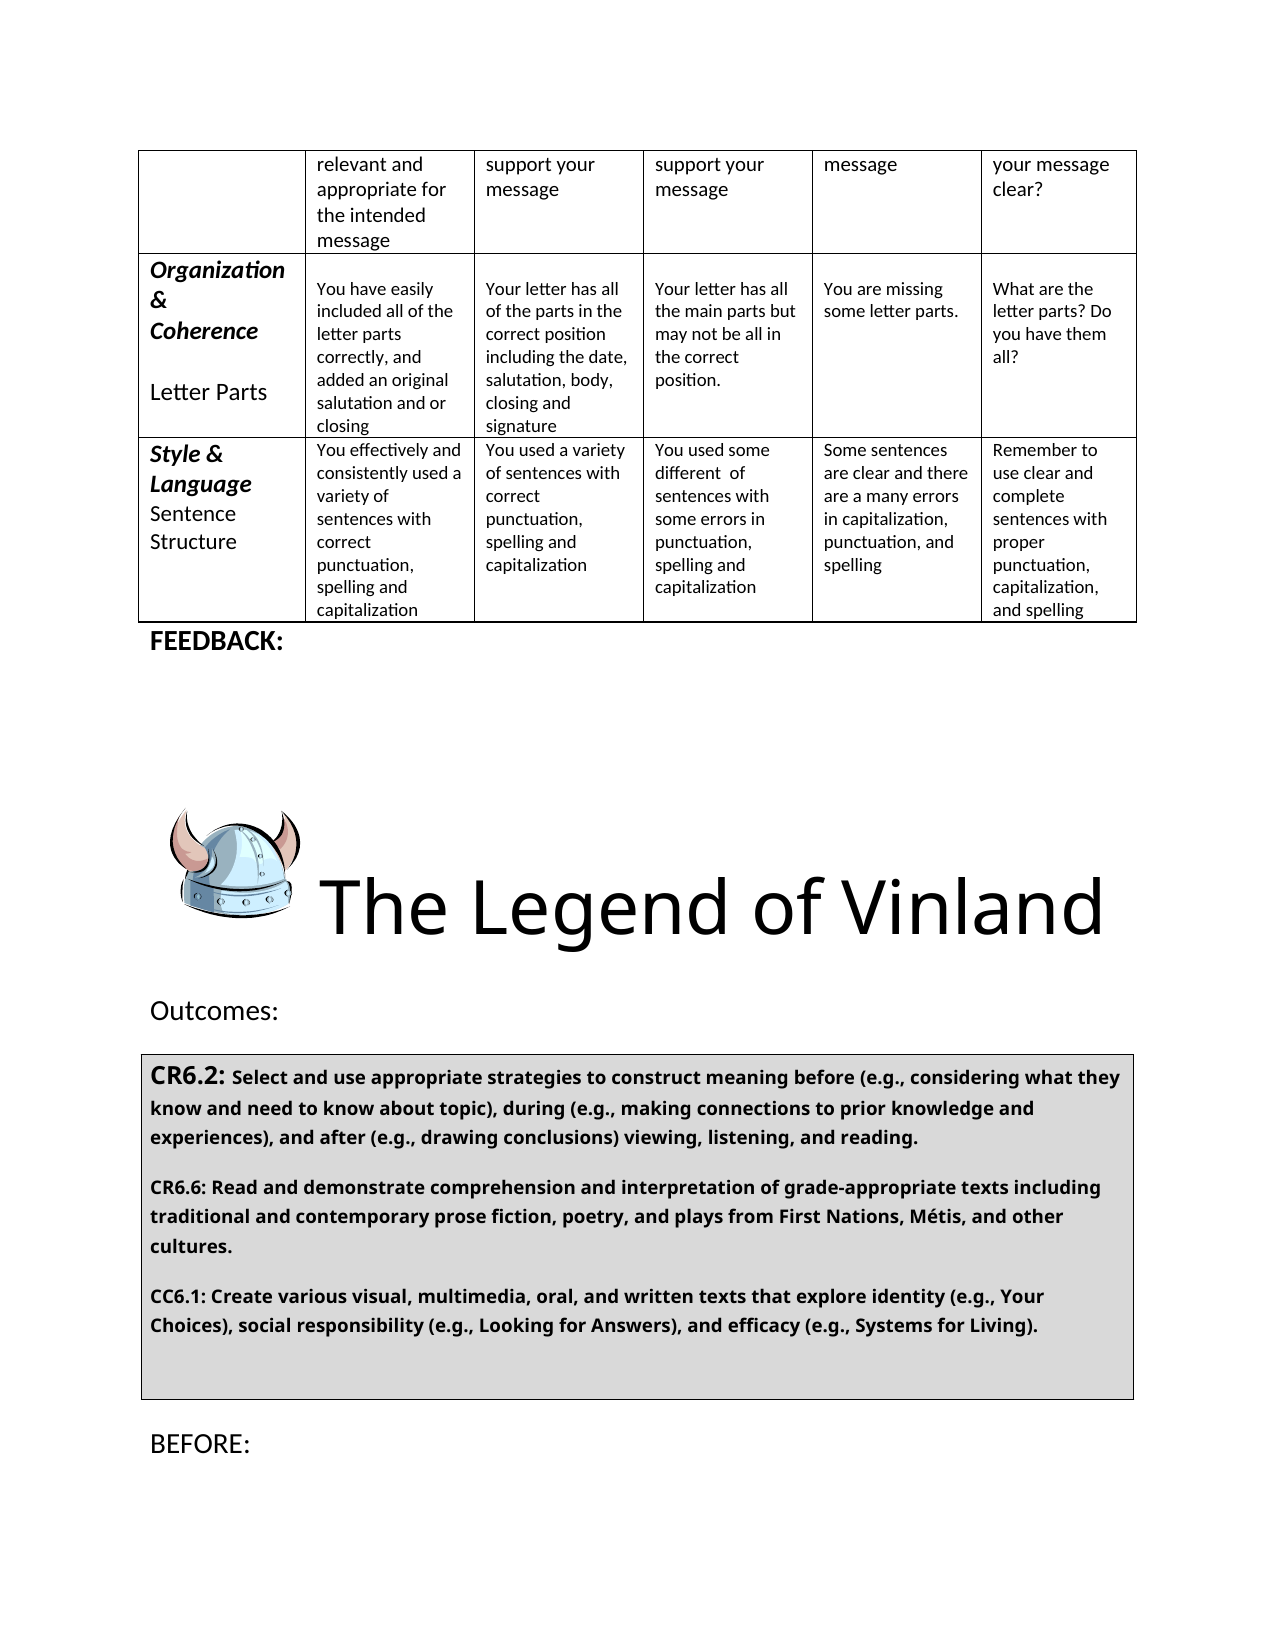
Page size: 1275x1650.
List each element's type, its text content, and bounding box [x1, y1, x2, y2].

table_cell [813, 151, 981, 253]
table_cell Style & Language Sentence Structure [139, 438, 305, 621]
text CR6.6: Read and demonstrate comprehension and interpretation of grade-appropriate texts including traditional and contemporary prose fiction, poetry, and plays from First Nations, Métis, and other cultures. [142, 1171, 1133, 1258]
text CR6.2: Select and use appropriate strategies to construct meaning before (e.g., considering what they know and need to know about topic), during (e.g., making connections to prior knowledge and experiences), and after (e.g., drawing conclusions) viewing, listening, and reading. [142, 1055, 1133, 1150]
text FEEDBACK: [150, 623, 1125, 658]
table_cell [306, 151, 474, 253]
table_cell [475, 151, 643, 253]
table_cell Some sentences are clear and there are a many errors in capitalization, punctuation, and spelling [813, 438, 981, 621]
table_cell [982, 151, 1136, 253]
table_cell You have easily included all of the letter parts correctly, and added an original salutation and or closing [306, 254, 474, 437]
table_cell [139, 151, 305, 253]
table_cell You used some different of sentences with some errors in punctuation, spelling and capitalization [644, 438, 812, 621]
text CC6.1: Create various visual, multimedia, oral, and written texts that explore identity (e.g., Your Choices), social responsibility (e.g., Looking for Answers), and efficacy (e.g., Systems for Living). [142, 1280, 1133, 1338]
table_cell You effectively and consistently used a variety of sentences with correct punctuation, spelling and capitalization [306, 438, 474, 621]
table_cell Your letter has all the main parts but may not be all in the correct position. [644, 254, 812, 437]
text The Legend of Vinland [150, 808, 1125, 956]
table_cell What are the letter parts? Do you have them all? [982, 254, 1136, 437]
table_cell You are missing some letter parts. [813, 254, 981, 437]
table_cell Remember to use clear and complete sentences with proper punctuation, capitalization, and spelling [982, 438, 1136, 621]
table_cell You used a variety of sentences with correct punctuation, spelling and capitalization [475, 438, 643, 621]
text BEFORE: [150, 1426, 1125, 1461]
table_cell Organization & Coherence Letter Parts [139, 254, 305, 437]
table_cell Your letter has all of the parts in the correct position including the date, salutation, body, closing and signature [475, 254, 643, 437]
text Outcomes: [150, 992, 1125, 1028]
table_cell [644, 151, 812, 253]
